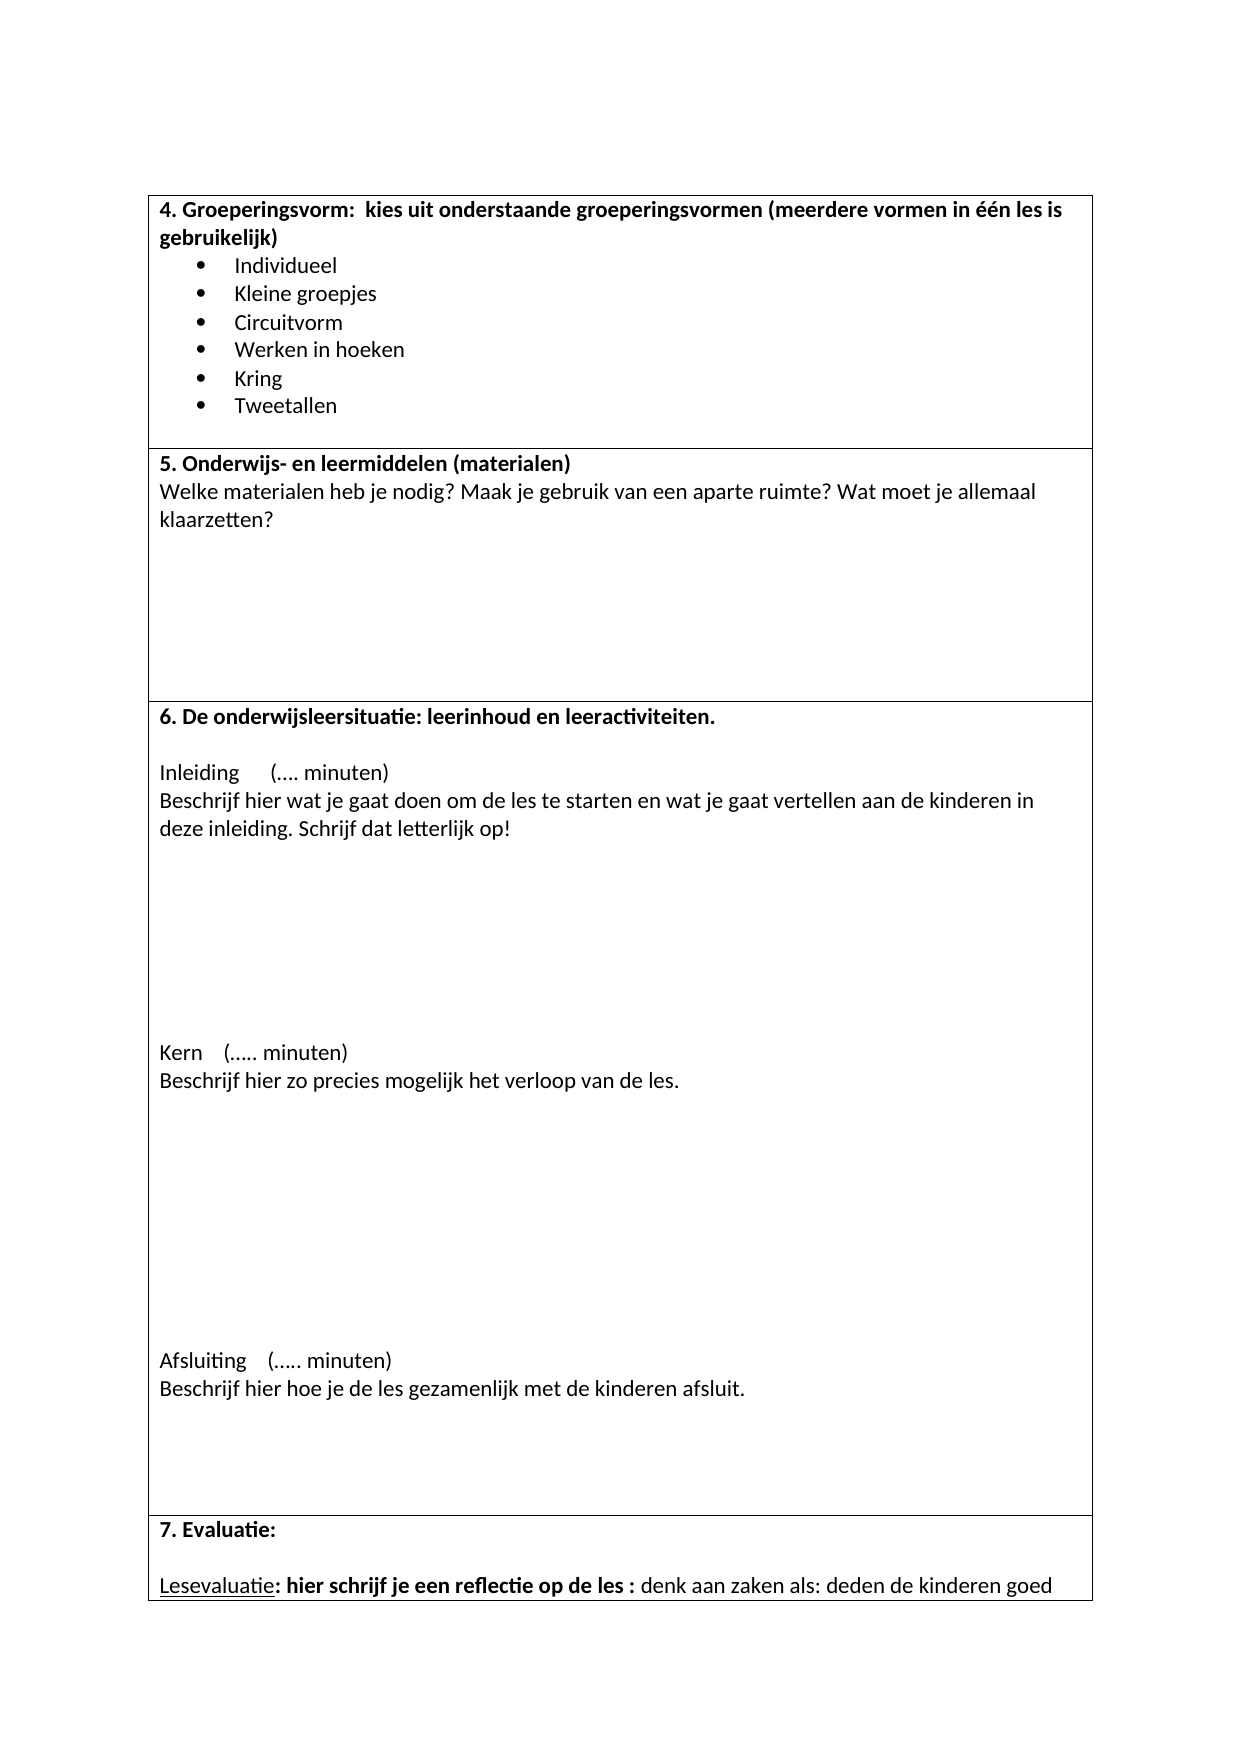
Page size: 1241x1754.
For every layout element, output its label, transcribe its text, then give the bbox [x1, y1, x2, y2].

table_header 4. Groeperingsvorm: kies uit onderstaande groeperingsvormen (meerdere vormen in één les is gebruikelijk) Individueel Kleine groepjes Circuitvorm Werken in hoeken Kring Tweetallen [149, 196, 1092, 448]
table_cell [149, 1516, 1092, 1600]
table_cell 6. De onderwijsleersituatie: leerinhoud en leeractiviteiten. Inleiding (…. minuten) Beschrijf hier wat je gaat doen om de les te starten en wat je gaat vertellen aan de kinderen in deze inleiding. Schrijf dat letterlijk op! Kern (….. minuten) Beschrijf hier zo precies mogelijk het verloop van de les. Afsluiting (….. minuten) Beschrijf hier hoe je de les gezamenlijk met de kinderen afsluit. [149, 702, 1092, 1514]
table_cell 5. Onderwijs- en leermiddelen (materialen) Welke materialen heb je nodig? Maak je gebruik van een aparte ruimte? Wat moet je allemaal klaarzetten? [149, 449, 1092, 701]
